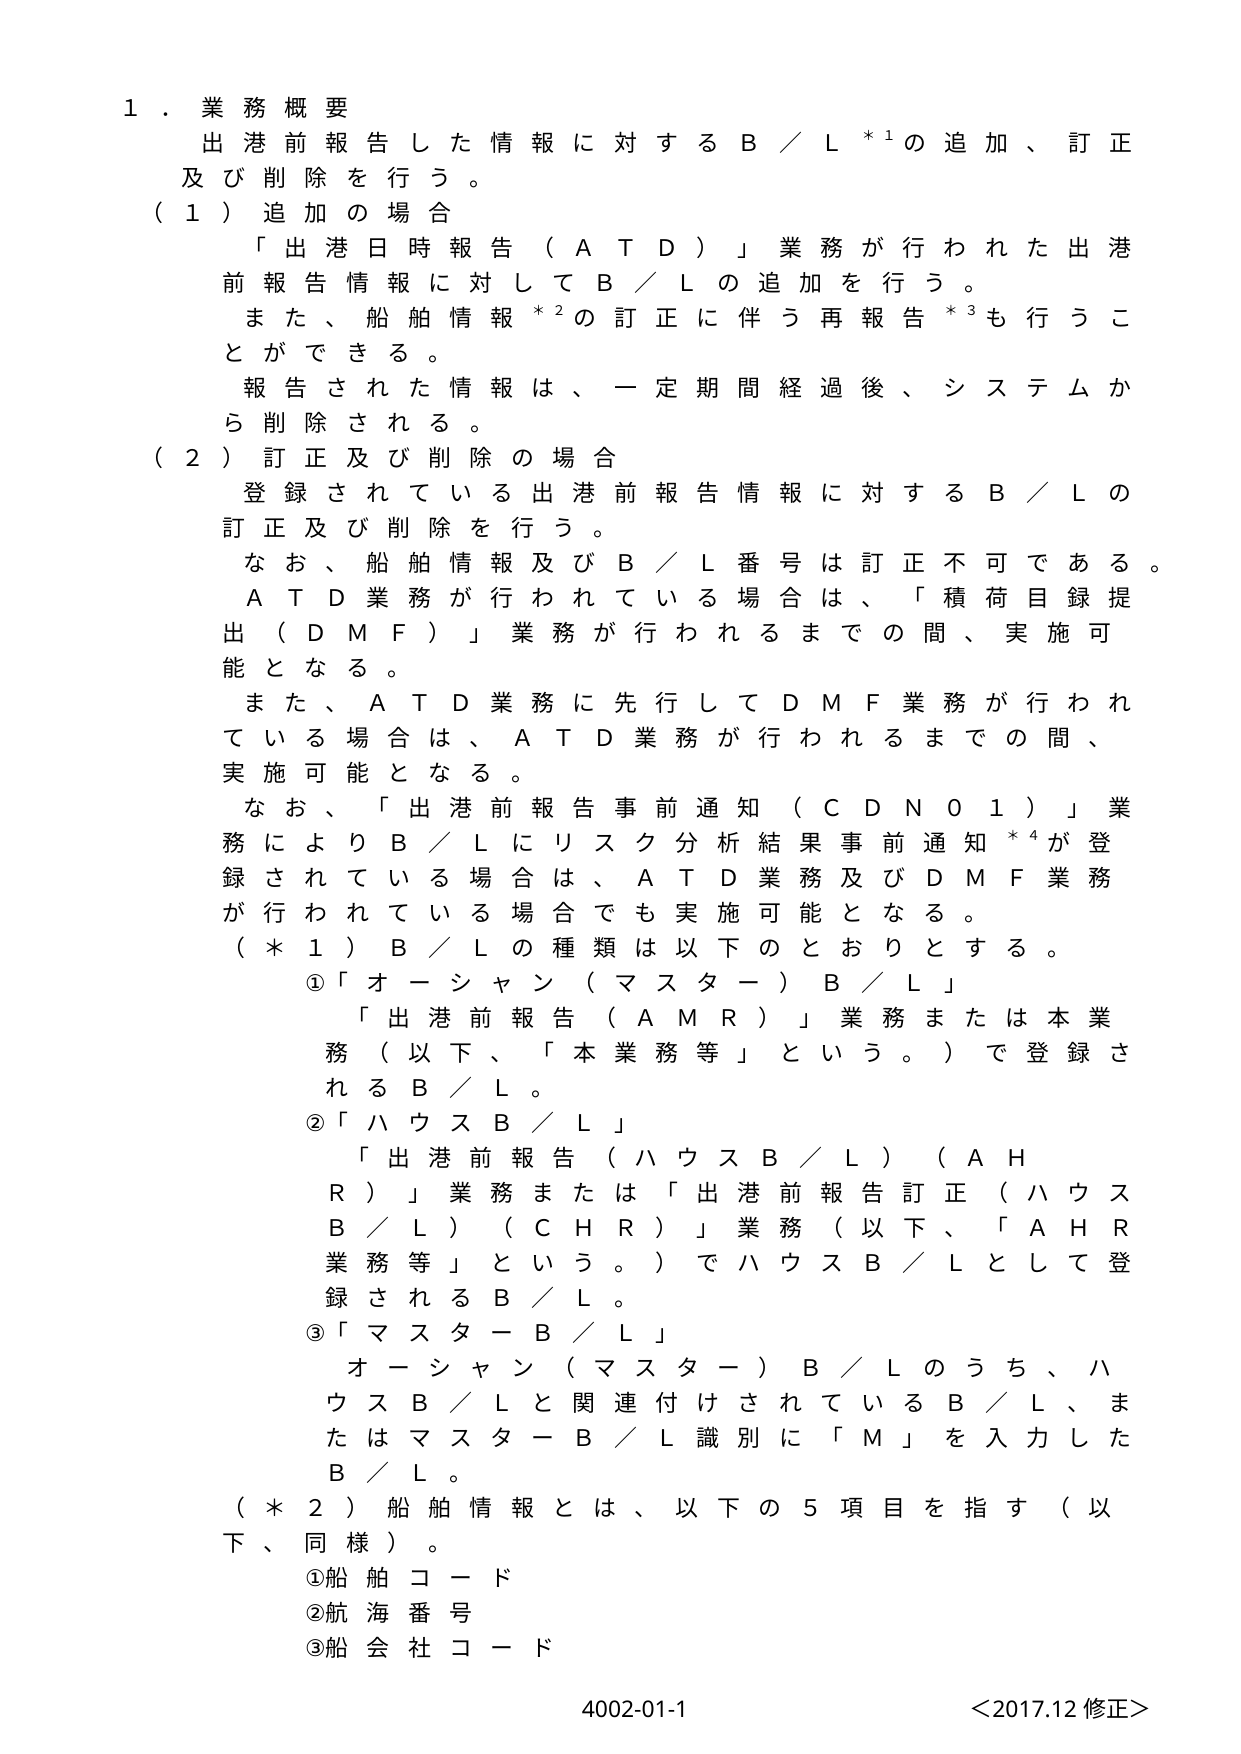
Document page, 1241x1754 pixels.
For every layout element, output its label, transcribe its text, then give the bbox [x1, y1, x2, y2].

text （＊２）船舶情報とは、以下の５項目を指す（以下、同様）。 [202, 1489, 1150, 1559]
text また、ＡＴＤ業務に先行してＤＭＦ業務が行われている場合は、ＡＴＤ業務が行われるまでの間、実施可能となる。 [202, 684, 1150, 789]
text ①「オーシャン（マスター）Ｂ／Ｌ」 [284, 964, 1150, 999]
text 出港前報告した情報に対するＢ／Ｌ＊１の追加、訂正及び削除を行う。 [161, 124, 1150, 194]
text ②「ハウスＢ／Ｌ」 [284, 1104, 1150, 1139]
text ＡＴＤ業務が行われている場合は、「積荷目録提出（ＤＭＦ）」業務が行われるまでの間、実施可能となる。 [202, 579, 1150, 684]
text 「出港前報告（ハウスＢ／Ｌ）（ＡＨＲ）」業務または「出港前報告訂正（ハウスＢ／Ｌ）（ＣＨＲ）」業務（以下、「ＡＨＲ業務等」という。）でハウスＢ／Ｌとして登録されるＢ／Ｌ。 [305, 1139, 1150, 1314]
text ②航海番号 [284, 1594, 1150, 1629]
text また、船舶情報＊２の訂正に伴う再報告＊３も行うことができる。 [202, 299, 1150, 369]
text （２）訂正及び削除の場合 [140, 439, 1150, 474]
text 「出港前報告（ＡＭＲ）」業務または本業務（以下、「本業務等」という。）で登録されるＢ／Ｌ。 [305, 999, 1150, 1104]
text なお、「出港前報告事前通知（ＣＤＮ０１）」業務によりＢ／Ｌにリスク分析結果事前通知＊４が登録されている場合は、ＡＴＤ業務及びＤＭＦ業務が行われている場合でも実施可能となる。 [202, 789, 1150, 929]
text 登録されている出港前報告情報に対するＢ／Ｌの訂正及び削除を行う。 [202, 474, 1150, 544]
text 「出港日時報告（ＡＴＤ）」業務が行われた出港前報告情報に対してＢ／Ｌの追加を行う。 [202, 229, 1150, 299]
text １．業務概要 [119, 89, 1150, 124]
text ③船会社コード [284, 1629, 1150, 1664]
text オーシャン（マスター）Ｂ／Ｌのうち、ハウスＢ／Ｌと関連付けされているＢ／Ｌ、またはマスターＢ／Ｌ識別に「Ｍ」を入力したＢ／Ｌ。 [305, 1349, 1150, 1489]
text （１）追加の場合 [140, 194, 1150, 229]
text （＊１）Ｂ／Ｌの種類は以下のとおりとする。 [202, 929, 1150, 964]
text ③「マスターＢ／Ｌ」 [284, 1314, 1150, 1349]
text ①船舶コード [284, 1559, 1150, 1594]
text 報告された情報は、一定期間経過後、システムから削除される。 [202, 369, 1150, 439]
text なお、船舶情報及びＢ／Ｌ番号は訂正不可である。 [202, 544, 1150, 579]
